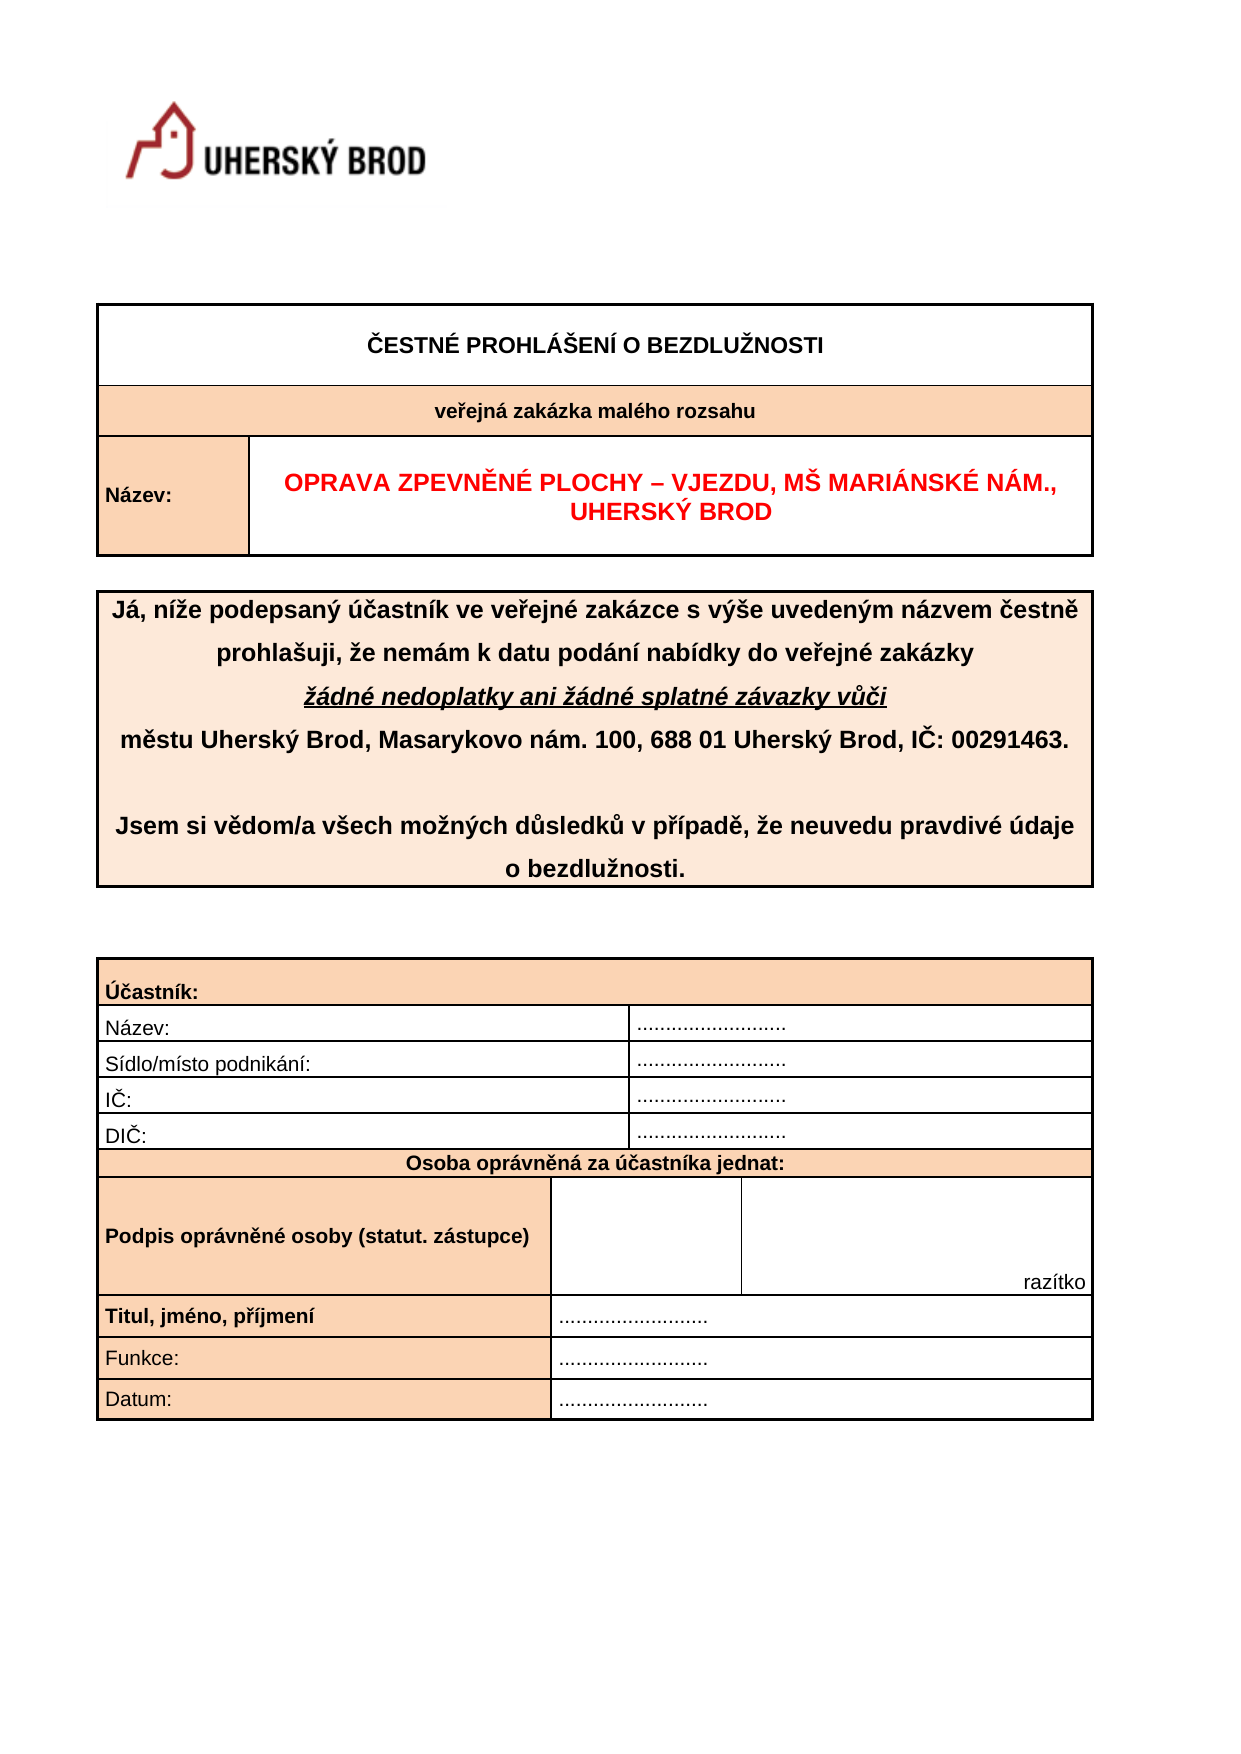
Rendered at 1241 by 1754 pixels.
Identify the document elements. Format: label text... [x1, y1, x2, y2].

table_header ČESTNÉ PROHLÁŠENÍ O BEZDLUŽNOSTI [99, 306, 1091, 384]
table_cell Sídlo/místo podnikání: [99, 1042, 628, 1076]
picture [106, 73, 447, 208]
table_cell .......................... [630, 1042, 1091, 1076]
table_cell Funkce: [99, 1338, 550, 1378]
table_cell .......................... [552, 1380, 1091, 1418]
table_cell Název: [99, 437, 248, 554]
table_cell IČ: [99, 1078, 628, 1112]
table_header Účastník: [99, 960, 1091, 1004]
table_cell DIČ: [99, 1114, 628, 1148]
table_cell .......................... [630, 1078, 1091, 1112]
table_cell Titul, jméno, příjmení [99, 1296, 550, 1336]
table_cell .......................... [552, 1296, 1091, 1336]
table_cell veřejná zakázka malého rozsahu [99, 386, 1091, 435]
table_cell razítko [742, 1178, 1091, 1294]
table_cell Datum: [99, 1380, 550, 1418]
table_cell oprava zpevněné plochy – vjezdu, mš mariánské nám., uherský brod [250, 437, 1091, 554]
table_cell Podpis oprávněné osoby (statut. zástupce) [99, 1178, 550, 1294]
table_cell Osoba oprávněná za účastníka jednat: [99, 1150, 1091, 1176]
table_cell .......................... [552, 1338, 1091, 1378]
table_header Já, níže podepsaný účastník ve veřejné zakázce s výše uvedeným názvem čestně prohlašuji, že nemám k datu podání nabídky do veřejné zakázky žádné nedoplatky ani žádné splatné závazky vůči městu Uherský Brod, Masarykovo nám. 100, 688 01 Uherský Brod, IČ: 00291463. Jsem si vědom/a všech možných důsledků v případě, že neuvedu pravdivé údaje o bezdlužnosti. [99, 593, 1091, 885]
table_cell .......................... [630, 1006, 1091, 1040]
table_cell [552, 1178, 741, 1294]
table_cell Název: [99, 1006, 628, 1040]
table_cell .......................... [630, 1114, 1091, 1148]
